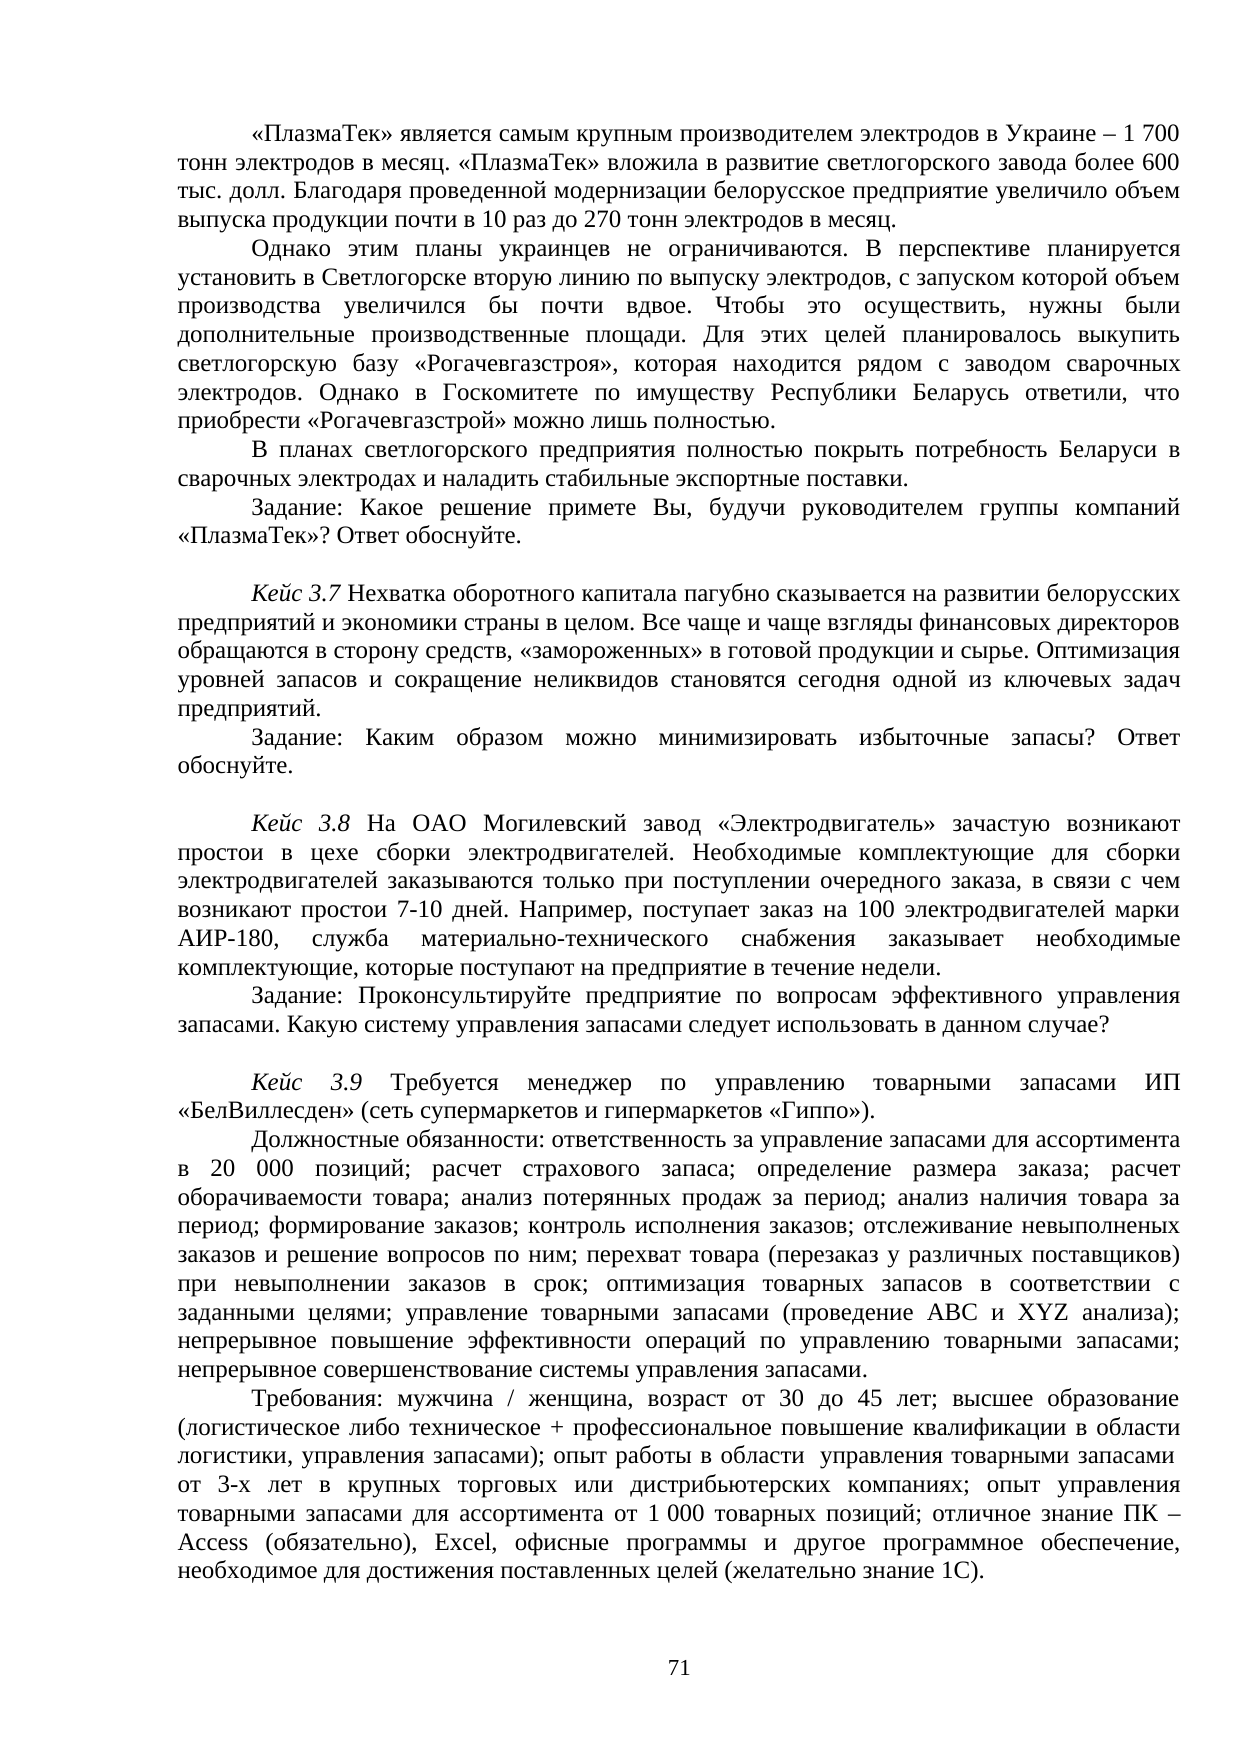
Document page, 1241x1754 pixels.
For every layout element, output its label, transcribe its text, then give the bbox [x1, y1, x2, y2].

text Должностные обязанности: ответственность за управление запасами для ассортимента в 20 000 позиций; расчет страхового запаса; определение размера заказа; расчет оборачиваемости товара; анализ потерянных продаж за период; анализ наличия товара за период; формирование заказов; контроль исполнения заказов; отслеживание невыполненых заказов и решение вопросов по ним; перехват товара (перезаказ у различных поставщиков) при невыполнении заказов в срок; оптимизация товарных запасов в соответствии с заданными целями; управление товарными запасами (проведение АВС и XYZ анализа); непрерывное повышение эффективности операций по управлению товарными запасами; непрерывное совершенствование системы управления запасами. [177, 1124, 1181, 1383]
text Задание: Каким образом можно минимизировать избыточные запасы? Ответ обоснуйте. [177, 722, 1181, 779]
text Задание: Какое решение примете Вы, будучи руководителем группы компаний «ПлазмаТек»? Ответ обоснуйте. [177, 492, 1181, 549]
text «ПлазмаТек» является самым крупным производителем электродов в Украине – 1 700 тонн электродов в месяц. «ПлазмаТек» вложила в развитие светлогорского завода более 600 тыс. долл. Благодаря проведенной модернизации белорусское предприятие увеличило объем выпуска продукции почти в 10 раз до 270 тонн электродов в месяц. [177, 118, 1181, 233]
text Требования: мужчина / женщина, возраст от 30 до 45 лет; высшее образование (логистическое либо техническое + профессиональное повышение квалификации в области логистики, управления запасами); опыт работы в области управления товарными запасами от 3-х лет в крупных торговых или дистрибьютерских компаниях; опыт управления товарными запасами для ассортимента от 1 000 товарных позиций; отличное знание ПК – Access (обязательно), Excel, офисные программы и другое программное обеспечение, необходимое для достижения поставленных целей (желательно знание 1С). [177, 1383, 1181, 1584]
text Кейс 3.7 Нехватка оборотного капитала пагубно сказывается на развитии белорусских предприятий и экономики страны в целом. Все чаще и чаще взгляды финансовых директоров обращаются в сторону средств, «замороженных» в готовой продукции и сырье. Оптимизация уровней запасов и сокращение неликвидов становятся сегодня одной из ключевых задач предприятий. [177, 578, 1181, 722]
text Задание: Проконсультируйте предприятие по вопросам эффективного управления запасами. Какую систему управления запасами следует использовать в данном случае? [177, 981, 1181, 1038]
text Кейс 3.8 На ОАО Могилевский завод «Электродвигатель» зачастую возникают простои в цехе сборки электродвигателей. Необходимые комплектующие для сборки электродвигателей заказываются только при поступлении очередного заказа, в связи с чем возникают простои 7-10 дней. Например, поступает заказ на 100 электродвигателей марки АИР-180, служба материально-технического снабжения заказывает необходимые комплектующие, которые поступают на предприятие в течение недели. [177, 808, 1181, 981]
text Однако этим планы украинцев не ограничиваются. В перспективе планируется установить в Светлогорске вторую линию по выпуску электродов, с запуском которой объем производства увеличился бы почти вдвое. Чтобы это осуществить, нужны были дополнительные производственные площади. Для этих целей планировалось выкупить светлогорскую базу «Рогачевгазстроя», которая находится рядом с заводом сварочных электродов. Однако в Госкомитете по имуществу Республики Беларусь ответили, что приобрести «Рогачевгазстрой» можно лишь полностью. [177, 233, 1181, 434]
text Кейс 3.9 Требуется менеджер по управлению товарными запасами ИП «БелВиллесден» (сеть супермаркетов и гипермаркетов «Гиппо»). [177, 1067, 1181, 1124]
text В планах светлогорского предприятия полностью покрыть потребность Беларуси в сварочных электродах и наладить стабильные экспортные поставки. [177, 434, 1181, 492]
